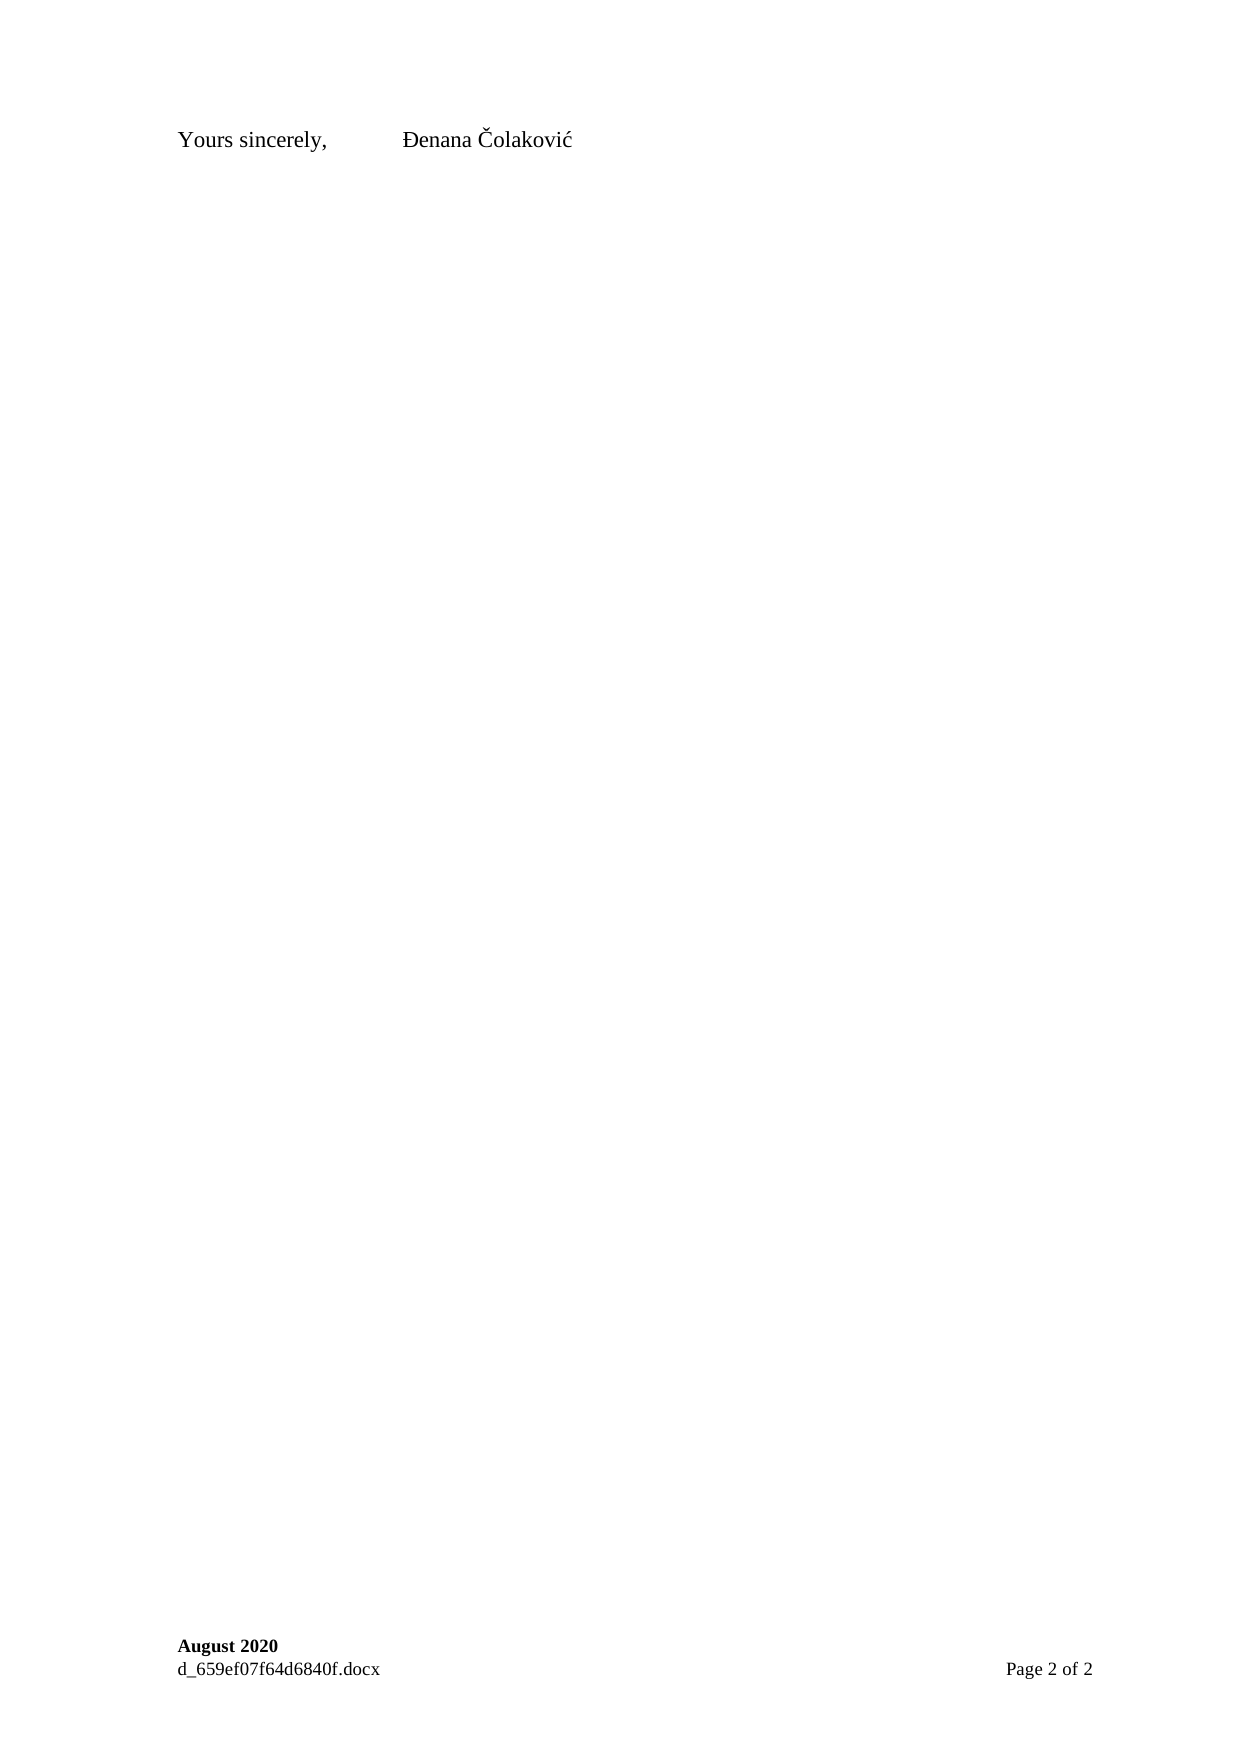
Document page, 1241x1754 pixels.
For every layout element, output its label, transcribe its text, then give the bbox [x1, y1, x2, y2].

text Yours sincerely, Đenana Čolaković [177, 126, 1092, 153]
